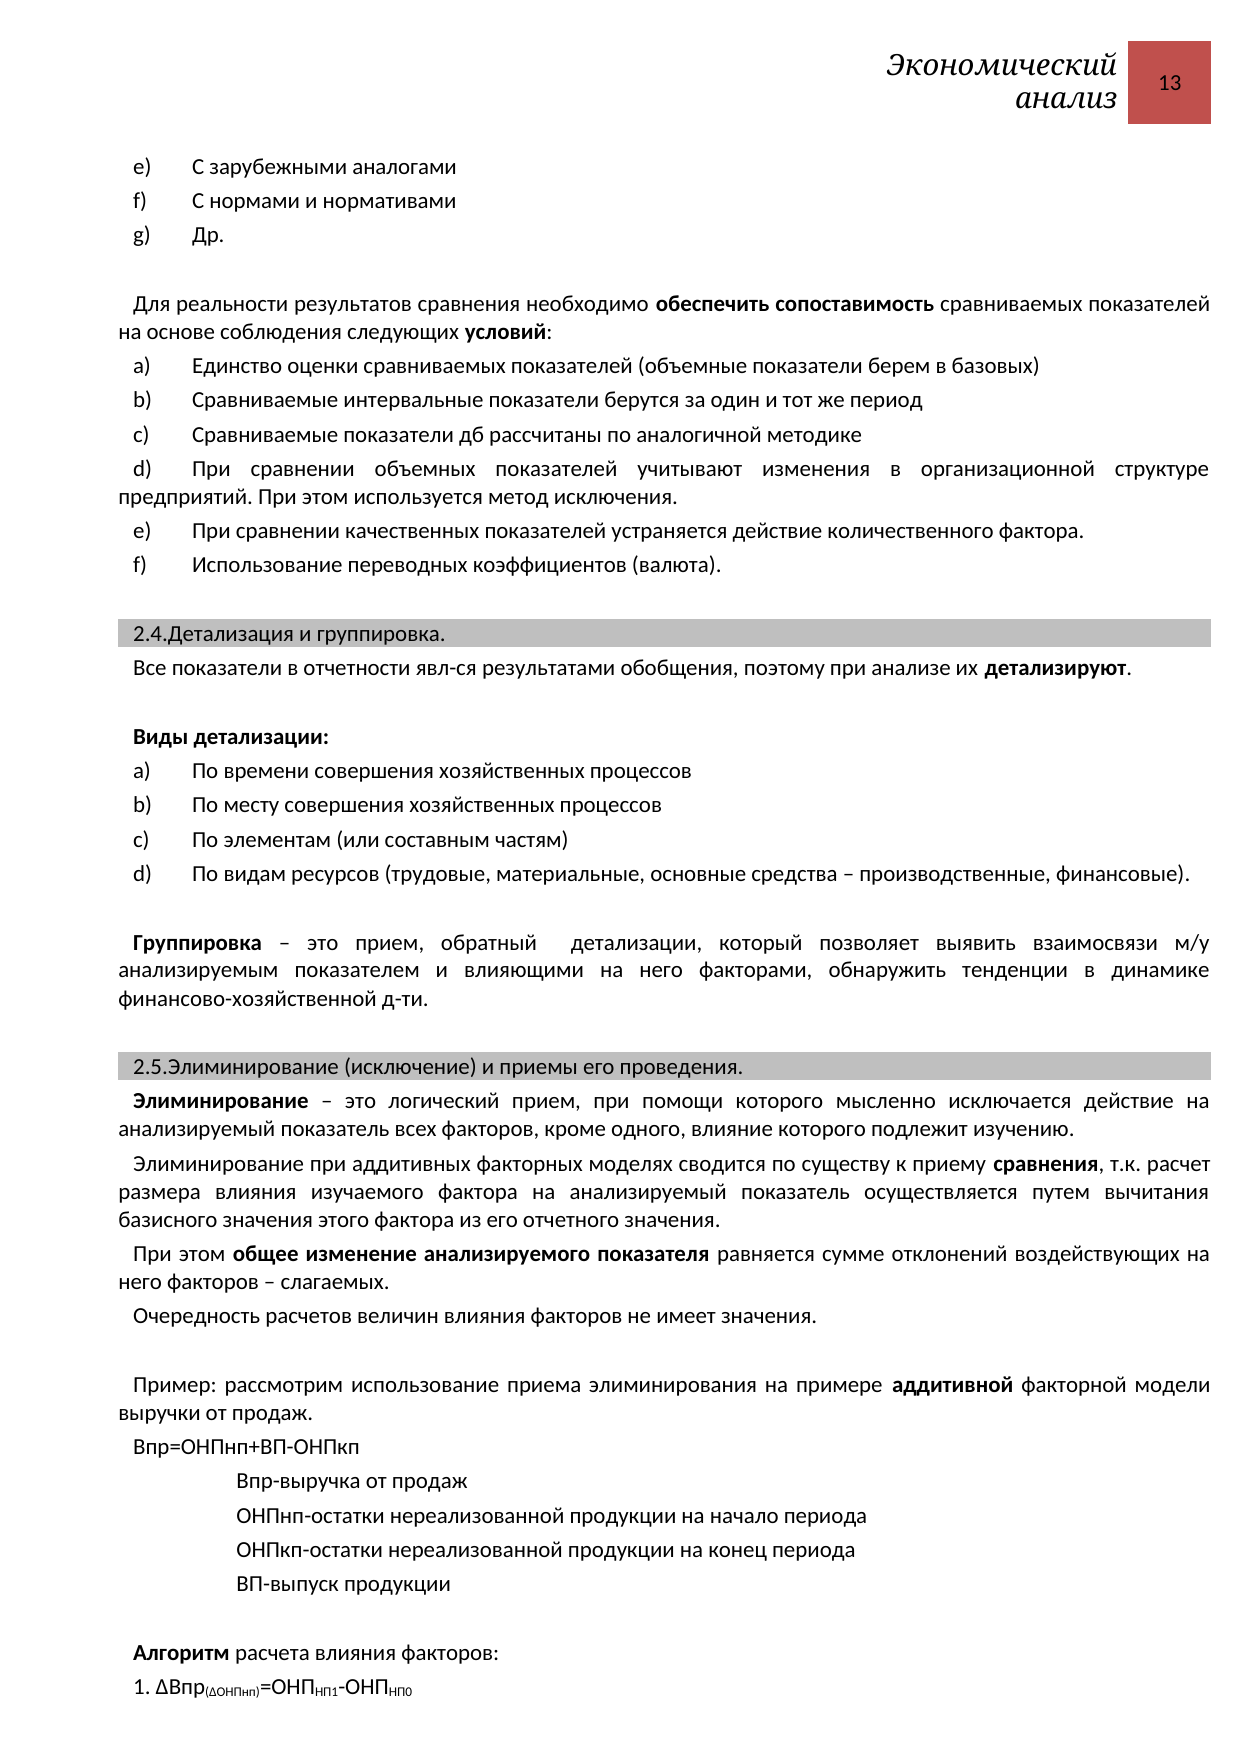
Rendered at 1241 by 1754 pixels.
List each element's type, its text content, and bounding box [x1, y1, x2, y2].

text Все показатели в отчетности явл-ся результатами обобщения, поэтому при анализе их детализируют. [118, 653, 1211, 681]
list Др. [118, 220, 1211, 248]
text При этом общее изменение анализируемого показателя равняется сумме отклонений воздействующих на него факторов – слагаемых. [118, 1239, 1211, 1295]
text Элиминирование – это логический прием, при помощи которого мысленно исключается действие на анализируемый показатель всех факторов, кроме одного, влияние которого подлежит изучению. [118, 1086, 1211, 1142]
text 2.5.Элиминирование (исключение) и приемы его проведения. [118, 1052, 1211, 1080]
text 2.4.Детализация и группировка. [118, 619, 1211, 647]
text Виды детализации: [118, 722, 1211, 750]
text 1. ΔВпр(ΔОНПнп)=ОНПНП1-ОНПНП0 [118, 1672, 1211, 1700]
list При сравнении объемных показателей учитывают изменения в организационной структуре предприятий. При этом используется метод исключения. [118, 454, 1211, 510]
list С нормами и нормативами [118, 186, 1211, 214]
text Пример: рассмотрим использование приема элиминирования на примере аддитивной факторной модели выручки от продаж. [118, 1370, 1211, 1426]
text Алгоритм расчета влияния факторов: [118, 1638, 1211, 1666]
text Впр=ОНПнп+ВП-ОНПкп [118, 1432, 1211, 1460]
list Сравниваемые интервальные показатели берутся за один и тот же период [118, 386, 1211, 413]
text Впр-выручка от продаж [118, 1466, 1211, 1494]
text Элиминирование при аддитивных факторных моделях сводится по существу к приему сравнения, т.к. расчет размера влияния изучаемого фактора на анализируемый показатель осуществляется путем вычитания базисного значения этого фактора из его отчетного значения. [118, 1149, 1211, 1233]
list С зарубежными аналогами [118, 152, 1211, 180]
list Сравниваемые показатели дб рассчитаны по аналогичной методике [118, 420, 1211, 448]
list По элементам (или составным частям) [118, 825, 1211, 853]
text ОНПкп-остатки нереализованной продукции на конец периода [118, 1535, 1211, 1563]
text Для реальности результатов сравнения необходимо обеспечить сопоставимость сравниваемых показателей на основе соблюдения следующих условий: [118, 289, 1211, 345]
list Единство оценки сравниваемых показателей (объемные показатели берем в базовых) [118, 351, 1211, 379]
list Использование переводных коэффициентов (валюта). [118, 551, 1211, 579]
list По времени совершения хозяйственных процессов [118, 756, 1211, 784]
text Очередность расчетов величин влияния факторов не имеет значения. [118, 1301, 1211, 1329]
list По месту совершения хозяйственных процессов [118, 791, 1211, 818]
text Группировка – это прием, обратный детализации, который позволяет выявить взаимосвязи м/у анализируемым показателем и влияющими на него факторами, обнаружить тенденции в динамике финансово-хозяйственной д-ти. [118, 928, 1211, 1012]
list По видам ресурсов (трудовые, материальные, основные средства – производственные, финансовые). [118, 859, 1211, 887]
list При сравнении качественных показателей устраняется действие количественного фактора. [118, 516, 1211, 544]
text ОНПнп-остатки нереализованной продукции на начало периода [118, 1501, 1211, 1529]
text ВП-выпуск продукции [118, 1569, 1211, 1597]
